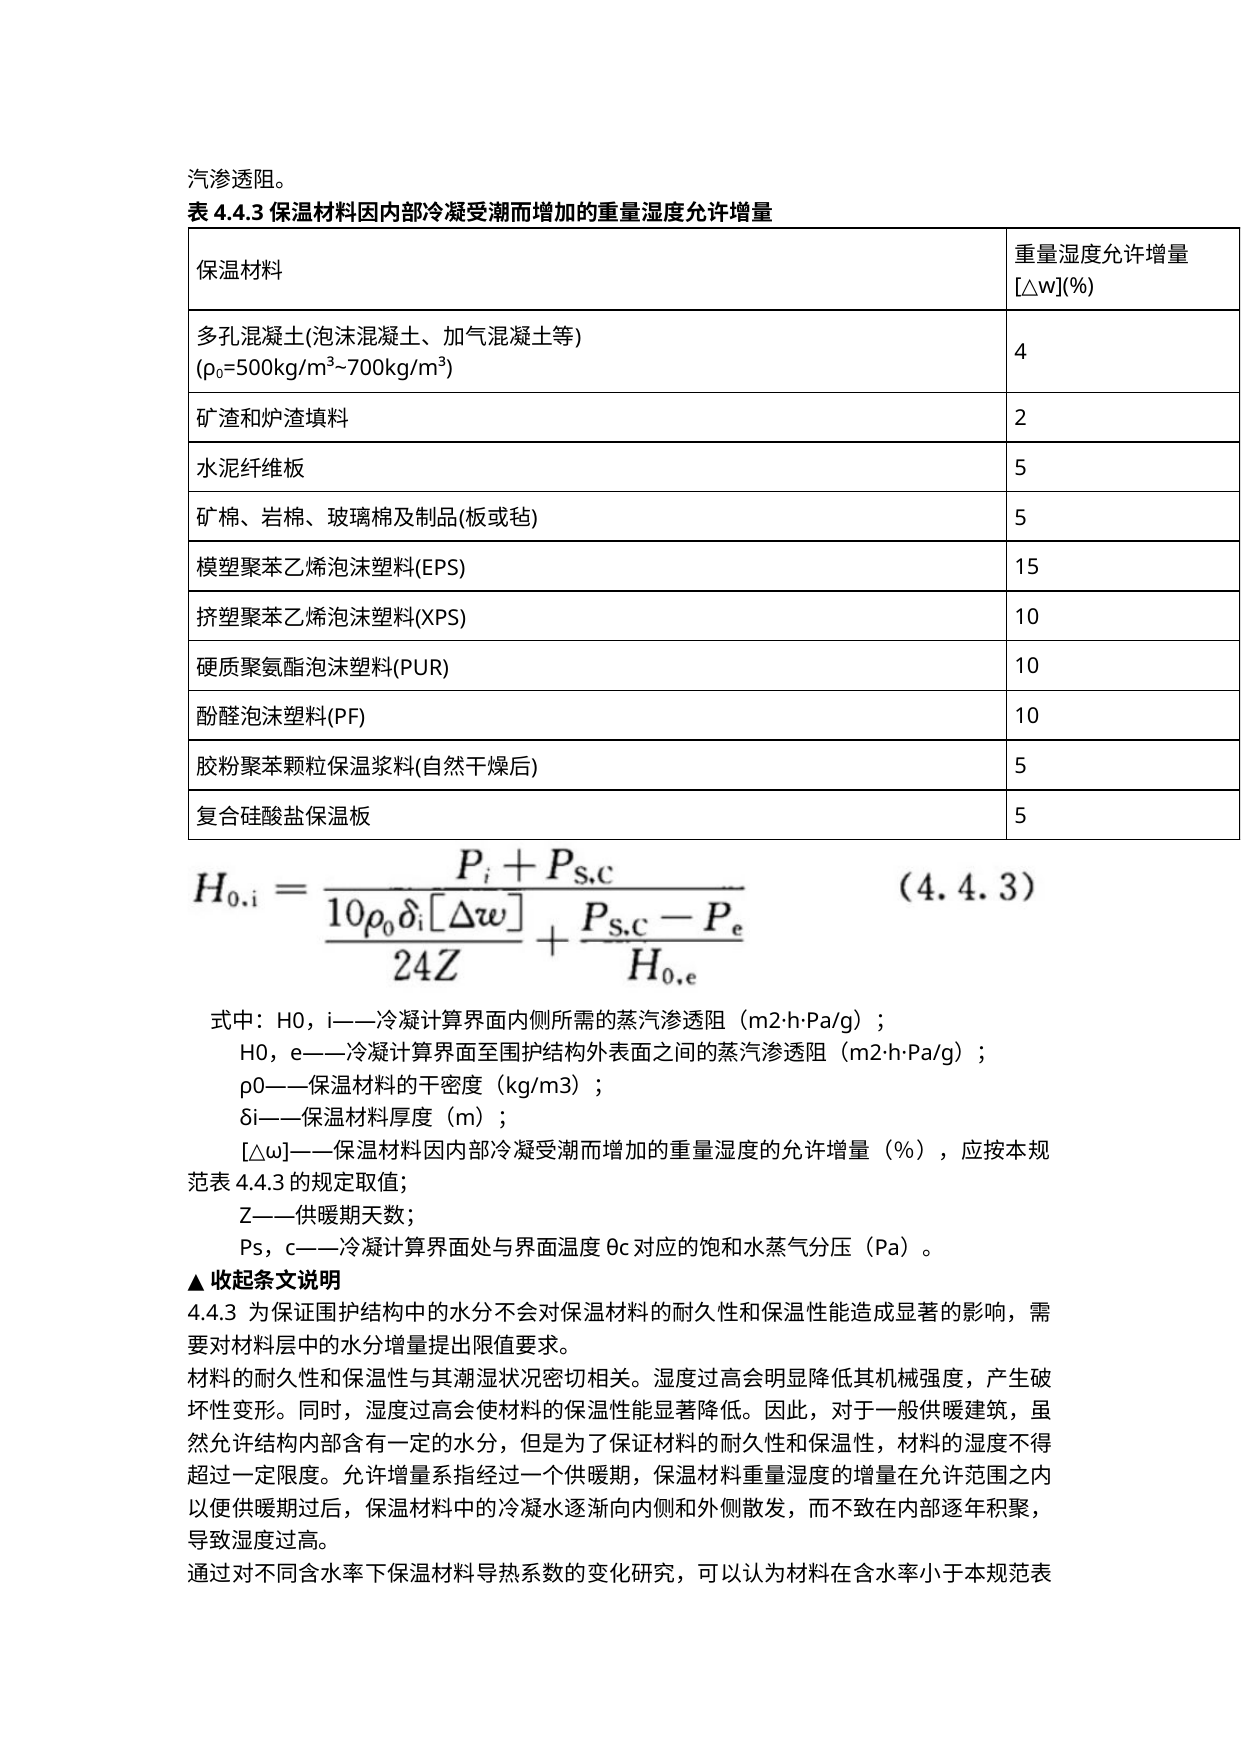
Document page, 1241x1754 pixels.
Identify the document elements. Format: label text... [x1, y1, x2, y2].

text Ps，c——冷凝计算界面处与界面温度θc对应的饱和水蒸气分压（Pa）。 [187, 1230, 1053, 1263]
table_cell 4 [1007, 311, 1239, 391]
text 式中：H0，i——冷凝计算界面内侧所需的蒸汽渗透阻（m2·h·Pa/g）； [187, 1003, 1053, 1035]
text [187, 162, 1053, 194]
text Z——供暖期天数； [187, 1198, 1053, 1230]
table_cell 矿渣和炉渣填料 [189, 393, 1006, 441]
text H0，e——冷凝计算界面至围护结构外表面之间的蒸汽渗透阻（m2·h·Pa/g）； [187, 1035, 1053, 1068]
table_cell 胶粉聚苯颗粒保温浆料(自然干燥后) [189, 741, 1006, 789]
table_header 重量湿度允许增量 [△w](%) [1007, 229, 1239, 309]
table_cell 5 [1007, 791, 1239, 838]
table_cell 多孔混凝土(泡沫混凝土、加气混凝土等) (ρ0=500kg/m³~700kg/m³) [189, 311, 1006, 391]
table_cell 复合硅酸盐保温板 [189, 791, 1006, 838]
table_header 保温材料 [189, 229, 1006, 309]
table_cell 15 [1007, 542, 1239, 590]
table_cell 硬质聚氨酯泡沫塑料(PUR) [189, 641, 1006, 689]
text ρ0——保温材料的干密度（kg/m3）； [187, 1068, 1053, 1100]
table_cell 10 [1007, 592, 1239, 640]
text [187, 1263, 1053, 1588]
text [△ω]——保温材料因内部冷凝受潮而增加的重量湿度的允许增量（％），应按本规范表4.4.3的规定取值； [187, 1133, 1053, 1198]
table_cell 酚醛泡沫塑料(PF) [189, 691, 1006, 739]
table_cell 10 [1007, 691, 1239, 739]
table_cell 矿棉、岩棉、玻璃棉及制品(板或毡) [189, 492, 1006, 540]
text δi——保温材料厚度（m）； [187, 1100, 1053, 1133]
table_cell 模塑聚苯乙烯泡沫塑料(EPS) [189, 542, 1006, 590]
table_cell 10 [1007, 641, 1239, 689]
table_cell 2 [1007, 393, 1239, 441]
text 表4.4.3 保温材料因内部冷凝受潮而增加的重量湿度允许增量 [187, 194, 1053, 227]
table_cell 水泥纤维板 [189, 443, 1006, 491]
table_cell 挤塑聚苯乙烯泡沫塑料(XPS) [189, 592, 1006, 640]
picture [187, 840, 1053, 993]
table_cell 5 [1007, 741, 1239, 789]
table_cell 5 [1007, 443, 1239, 491]
table_cell 5 [1007, 492, 1239, 540]
